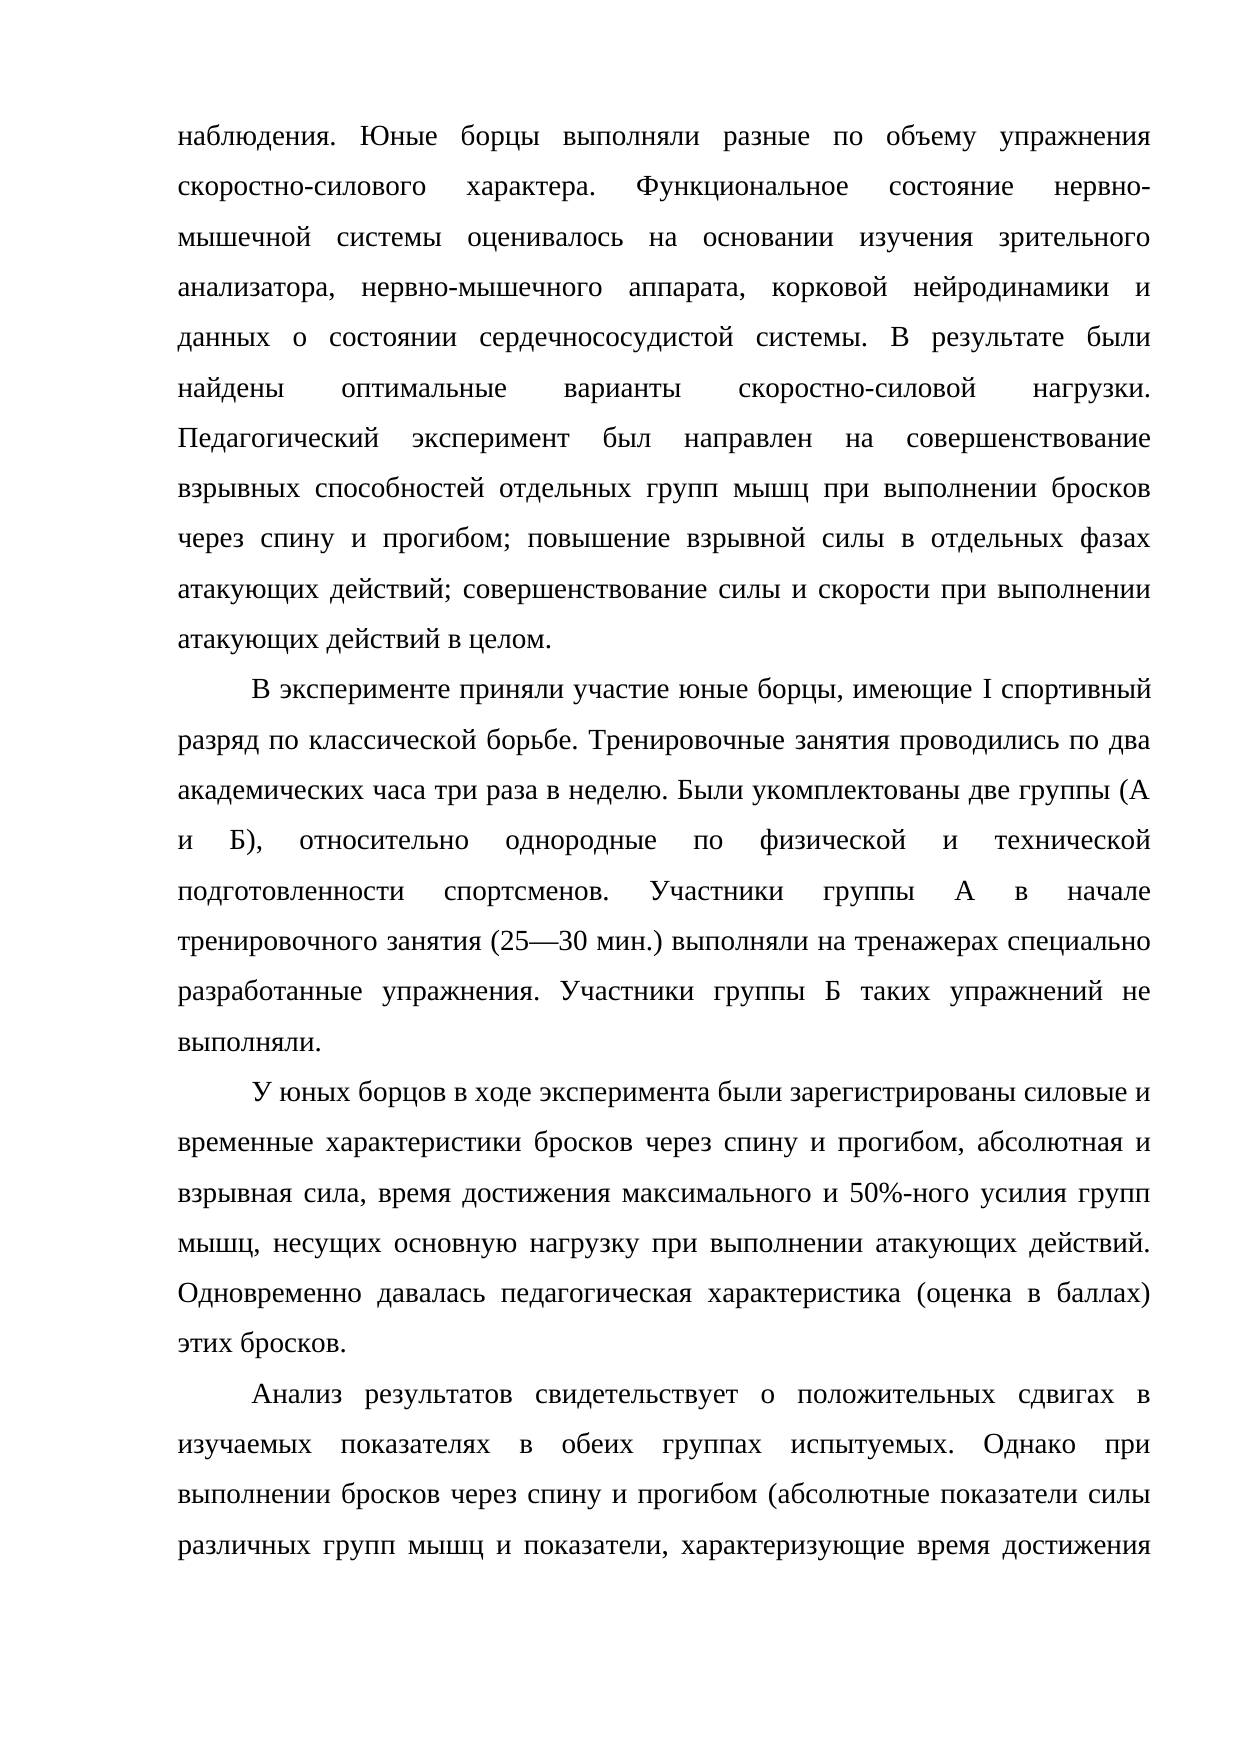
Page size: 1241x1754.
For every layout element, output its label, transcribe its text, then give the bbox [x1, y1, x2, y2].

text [177, 118, 1152, 655]
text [177, 1376, 1152, 1560]
text У юных борцов в ходе эксперимента были зарегистрированы силовые и временные характеристики бросков через спину и прогибом, абсолютная и взрывная сила, время достижения максимального и 50%-ного усилия групп мышц, несущих основную нагрузку при выполнении атакующих действий. Одновременно давалась педагогическая характеристика (оценка в баллах) этих бросков. [177, 1074, 1152, 1359]
text В эксперименте приняли участие юные борцы, имеющие I спортивный разряд по классической борьбе. Тренировочные занятия проводились по два академических часа три раза в неделю. Были укомплектованы две группы (А и Б), относительно однородные по физической и технической подготовленности спортсменов. Участники группы А в начале тренировочного занятия (25—30 мин.) выполняли на тренажерах специально разработанные упражнения. Участники группы Б таких упражнений не выполняли. [177, 672, 1152, 1057]
